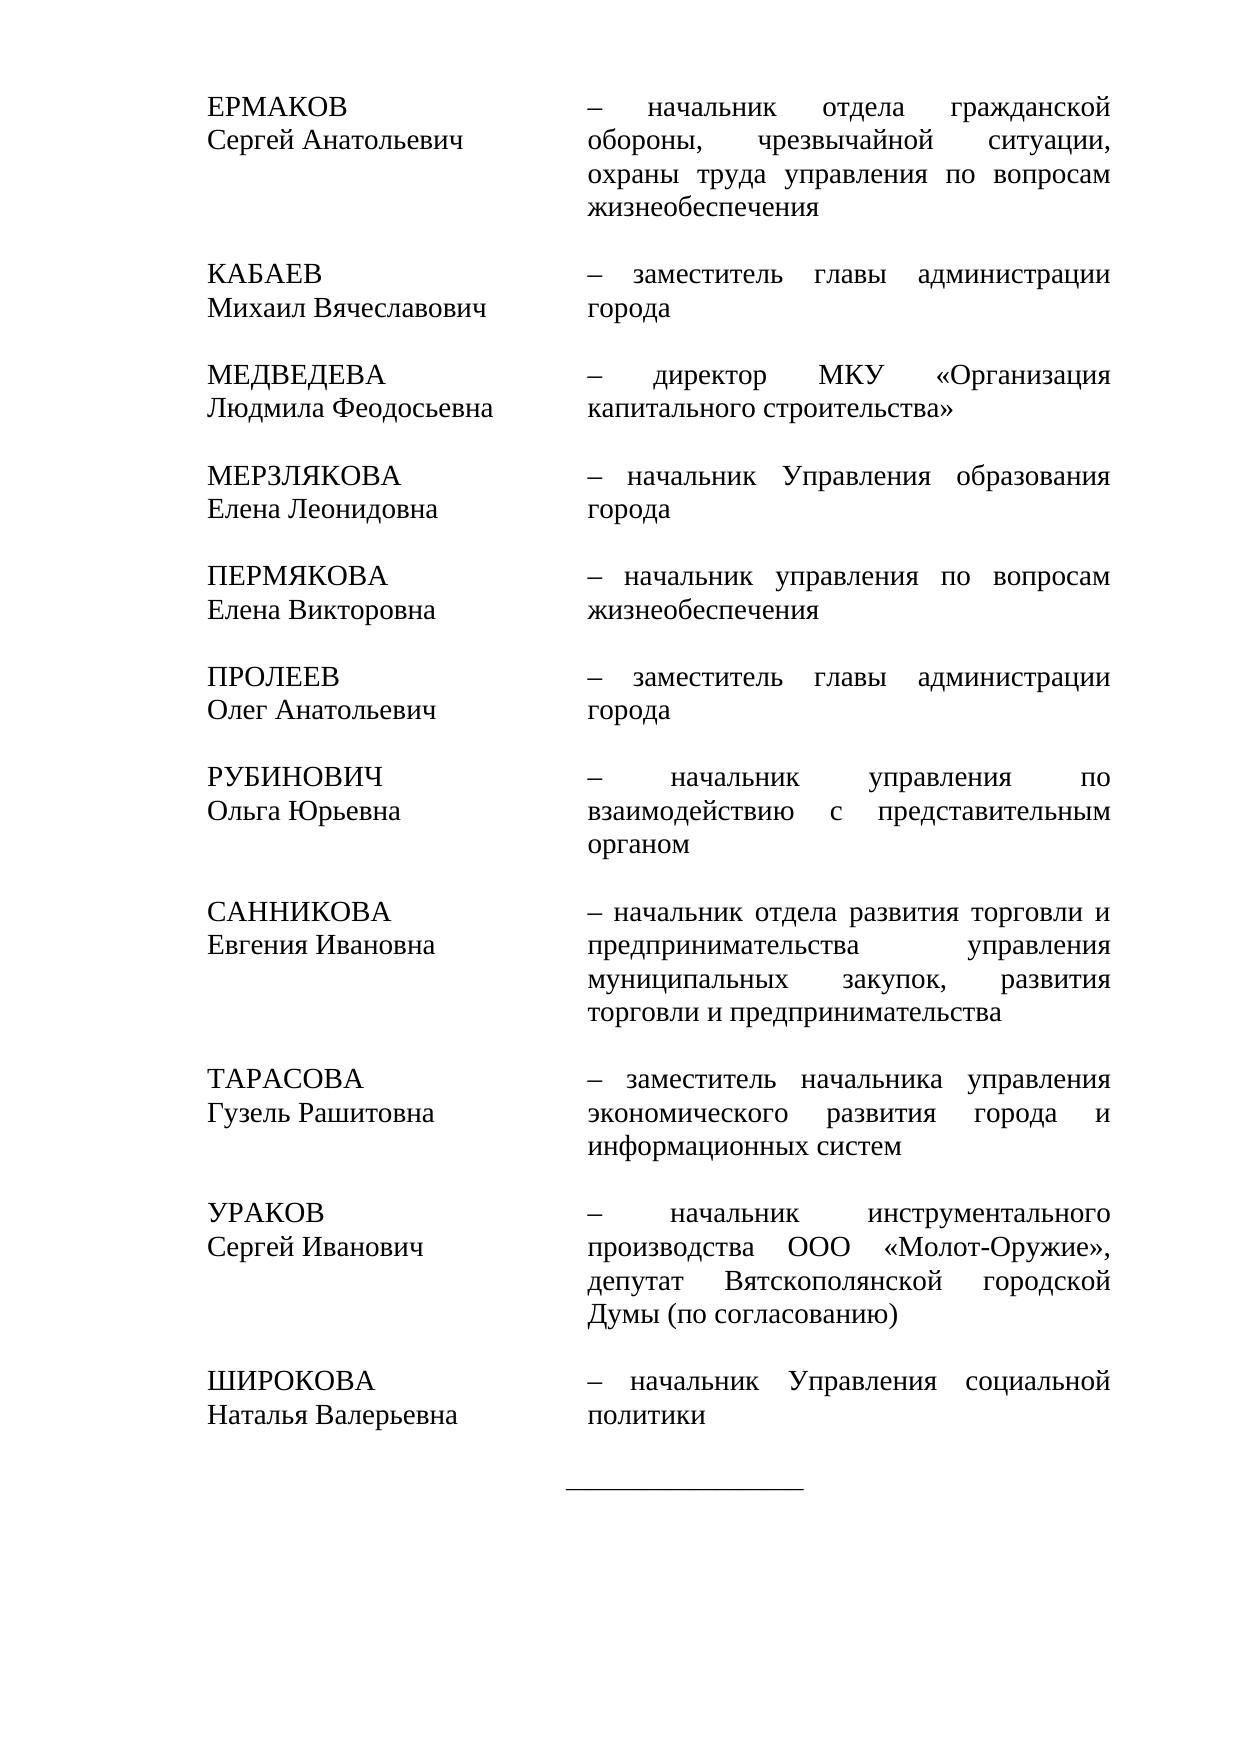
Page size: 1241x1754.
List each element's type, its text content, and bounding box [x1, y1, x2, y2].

table_cell – заместитель начальника управления экономического развития города и информационных систем [576, 1061, 1122, 1196]
table_cell – начальник отдела развития торговли и предпринимательства управления муниципальных закупок, развития торговли и предпринимательства [576, 894, 1122, 1061]
table_cell Ермаков Сергей Анатольевич [196, 89, 576, 256]
table_cell САННИКОВА Евгения Ивановна [196, 894, 576, 1061]
text ___________________ [207, 1464, 1162, 1493]
table_cell Рубинович Ольга Юрьевна [196, 760, 576, 894]
table_cell – начальник Управления образования города [576, 458, 1122, 558]
table_cell – директор МКУ «Организация капитального строительства» [576, 357, 1122, 458]
table_cell ТАРАСОВА Гузель Рашитовна [196, 1061, 576, 1196]
table_cell УРАКОВ Сергей Иванович [196, 1196, 576, 1363]
table_cell – начальник Управления социальной политики [576, 1363, 1122, 1430]
table_cell – заместитель главы администрации города [576, 256, 1122, 357]
table_cell Пролеев Олег Анатольевич [196, 659, 576, 759]
table_cell – начальник управления по взаимодействию с представительным органом [576, 760, 1122, 894]
table_cell – заместитель главы администрации города [576, 659, 1122, 759]
table_cell – начальник управления по вопросам жизнеобеспечения [576, 558, 1122, 659]
table_cell Широкова Наталья Валерьевна [196, 1363, 576, 1430]
table_cell Медведева Людмила Феодосьевна [196, 357, 576, 458]
table_cell – начальник инструментального производства ООО «Молот-Оружие», депутат Вятскополянской городской Думы (по согласованию) [576, 1196, 1122, 1363]
table_cell Мерзлякова Елена Леонидовна [196, 458, 576, 558]
table_cell – начальник отдела гражданской обороны, чрезвычайной ситуации, охраны труда управления по вопросам жизнеобеспечения [576, 89, 1122, 256]
table_cell Пермякова Елена Викторовна [196, 558, 576, 659]
table_cell Кабаев Михаил Вячеславович [196, 256, 576, 357]
